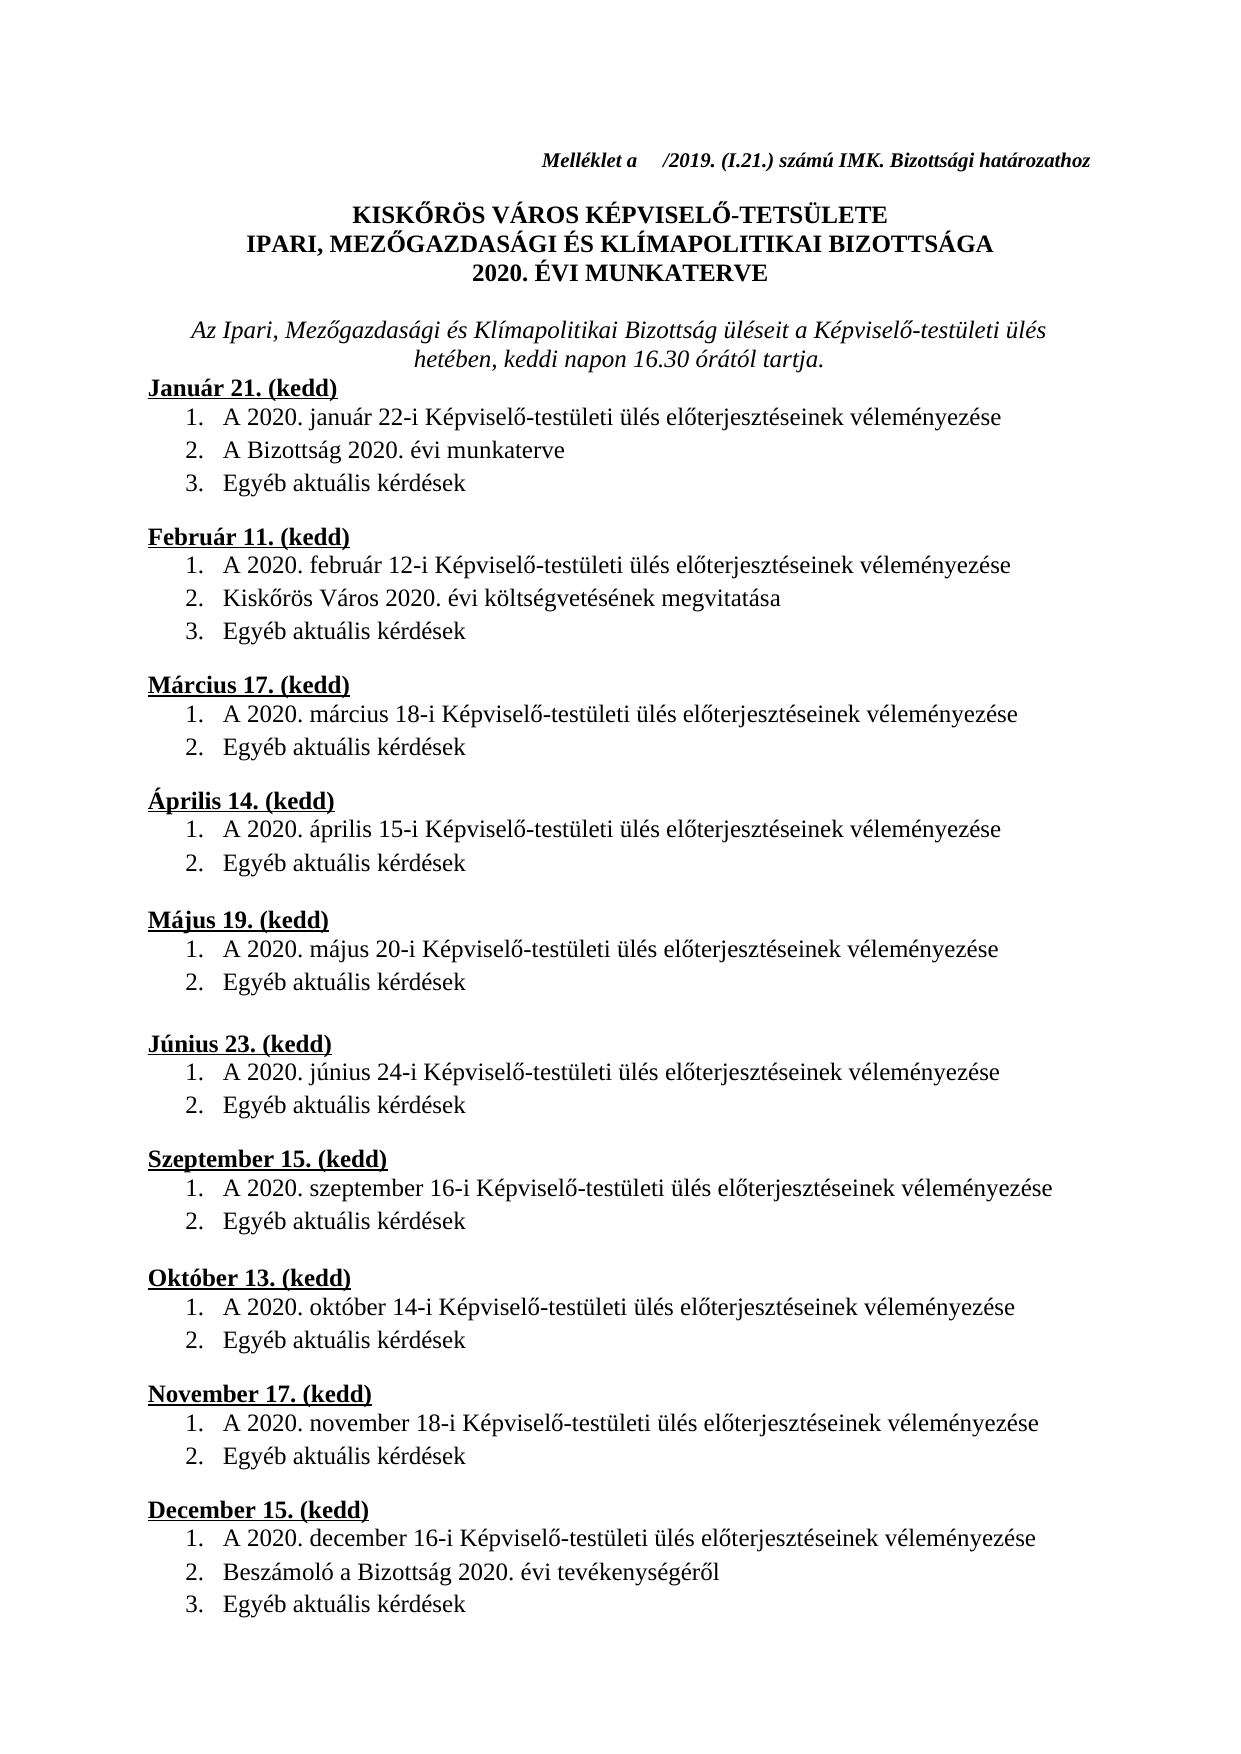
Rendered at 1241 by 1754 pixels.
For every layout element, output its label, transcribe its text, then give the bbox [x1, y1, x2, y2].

text Május 19. (kedd) [148, 905, 1093, 934]
text Január 21. (kedd) [148, 373, 1093, 402]
list Egyéb aktuális kérdések [185, 1325, 1093, 1354]
list Egyéb aktuális kérdések [185, 1441, 1093, 1470]
text IPARI, MEZŐGAZDASÁGI ÉS KLÍMAPOLITIKAI BIZOTTSÁGA [148, 229, 1093, 258]
list Egyéb aktuális kérdések [185, 1206, 1093, 1235]
list Egyéb aktuális kérdések [185, 468, 1093, 496]
text Április 14. (kedd) [148, 786, 1093, 814]
list A 2020. október 14-i Képviselő-testületi ülés előterjesztéseinek véleményezése [185, 1292, 1093, 1321]
list Kiskőrös Város 2020. évi költségvetésének megvitatása [185, 583, 1093, 612]
list Egyéb aktuális kérdések [185, 616, 1093, 645]
list A 2020. április 15-i Képviselő-testületi ülés előterjesztéseinek véleményezése [185, 814, 1093, 843]
list A Bizottság 2020. évi munkaterve [185, 435, 1093, 463]
text KISKŐRÖS VÁROS KÉPVISELŐ-TETSÜLETE [148, 200, 1093, 229]
text 2020. ÉVI MUNKATERVE [148, 258, 1093, 287]
list A 2020. november 18-i Képviselő-testületi ülés előterjesztéseinek véleményezése [185, 1408, 1093, 1437]
list A 2020. május 20-i Képviselő-testületi ülés előterjesztéseinek véleményezése [185, 934, 1093, 963]
list Egyéb aktuális kérdések [185, 1090, 1093, 1119]
list Beszámoló a Bizottság 2020. évi tevékenységéről [185, 1557, 1093, 1585]
list A 2020. január 22-i Képviselő-testületi ülés előterjesztéseinek véleményezése [185, 402, 1093, 430]
text Szeptember 15. (kedd) [148, 1144, 1093, 1173]
list Egyéb aktuális kérdések [185, 1589, 1093, 1618]
list A 2020. június 24-i Képviselő-testületi ülés előterjesztéseinek véleményezése [185, 1057, 1093, 1086]
list A 2020. március 18-i Képviselő-testületi ülés előterjesztéseinek véleményezése [185, 699, 1093, 728]
text December 15. (kedd) [148, 1495, 1093, 1523]
text Október 13. (kedd) [148, 1263, 1093, 1292]
text Melléklet a /2019. (I.21.) számú IMK. Bizottsági határozathoz [148, 148, 1093, 172]
text Február 11. (kedd) [148, 522, 1093, 550]
text Az Ipari, Mezőgazdasági és Klímapolitikai Bizottság üléseit a Képviselő-testületi ülés hetében, keddi napon 16.30 órától tartja. [148, 315, 1093, 373]
list A 2020. december 16-i Képviselő-testületi ülés előterjesztéseinek véleményezése [185, 1523, 1093, 1552]
text November 17. (kedd) [148, 1379, 1093, 1408]
list Egyéb aktuális kérdések [185, 967, 1093, 996]
list Egyéb aktuális kérdések [185, 848, 1093, 876]
list A 2020. szeptember 16-i Képviselő-testületi ülés előterjesztéseinek véleményezése [185, 1173, 1093, 1202]
text Március 17. (kedd) [148, 670, 1093, 699]
text Június 23. (kedd) [148, 1029, 1093, 1057]
list Egyéb aktuális kérdések [185, 732, 1093, 761]
list A 2020. február 12-i Képviselő-testületi ülés előterjesztéseinek véleményezése [185, 550, 1093, 579]
